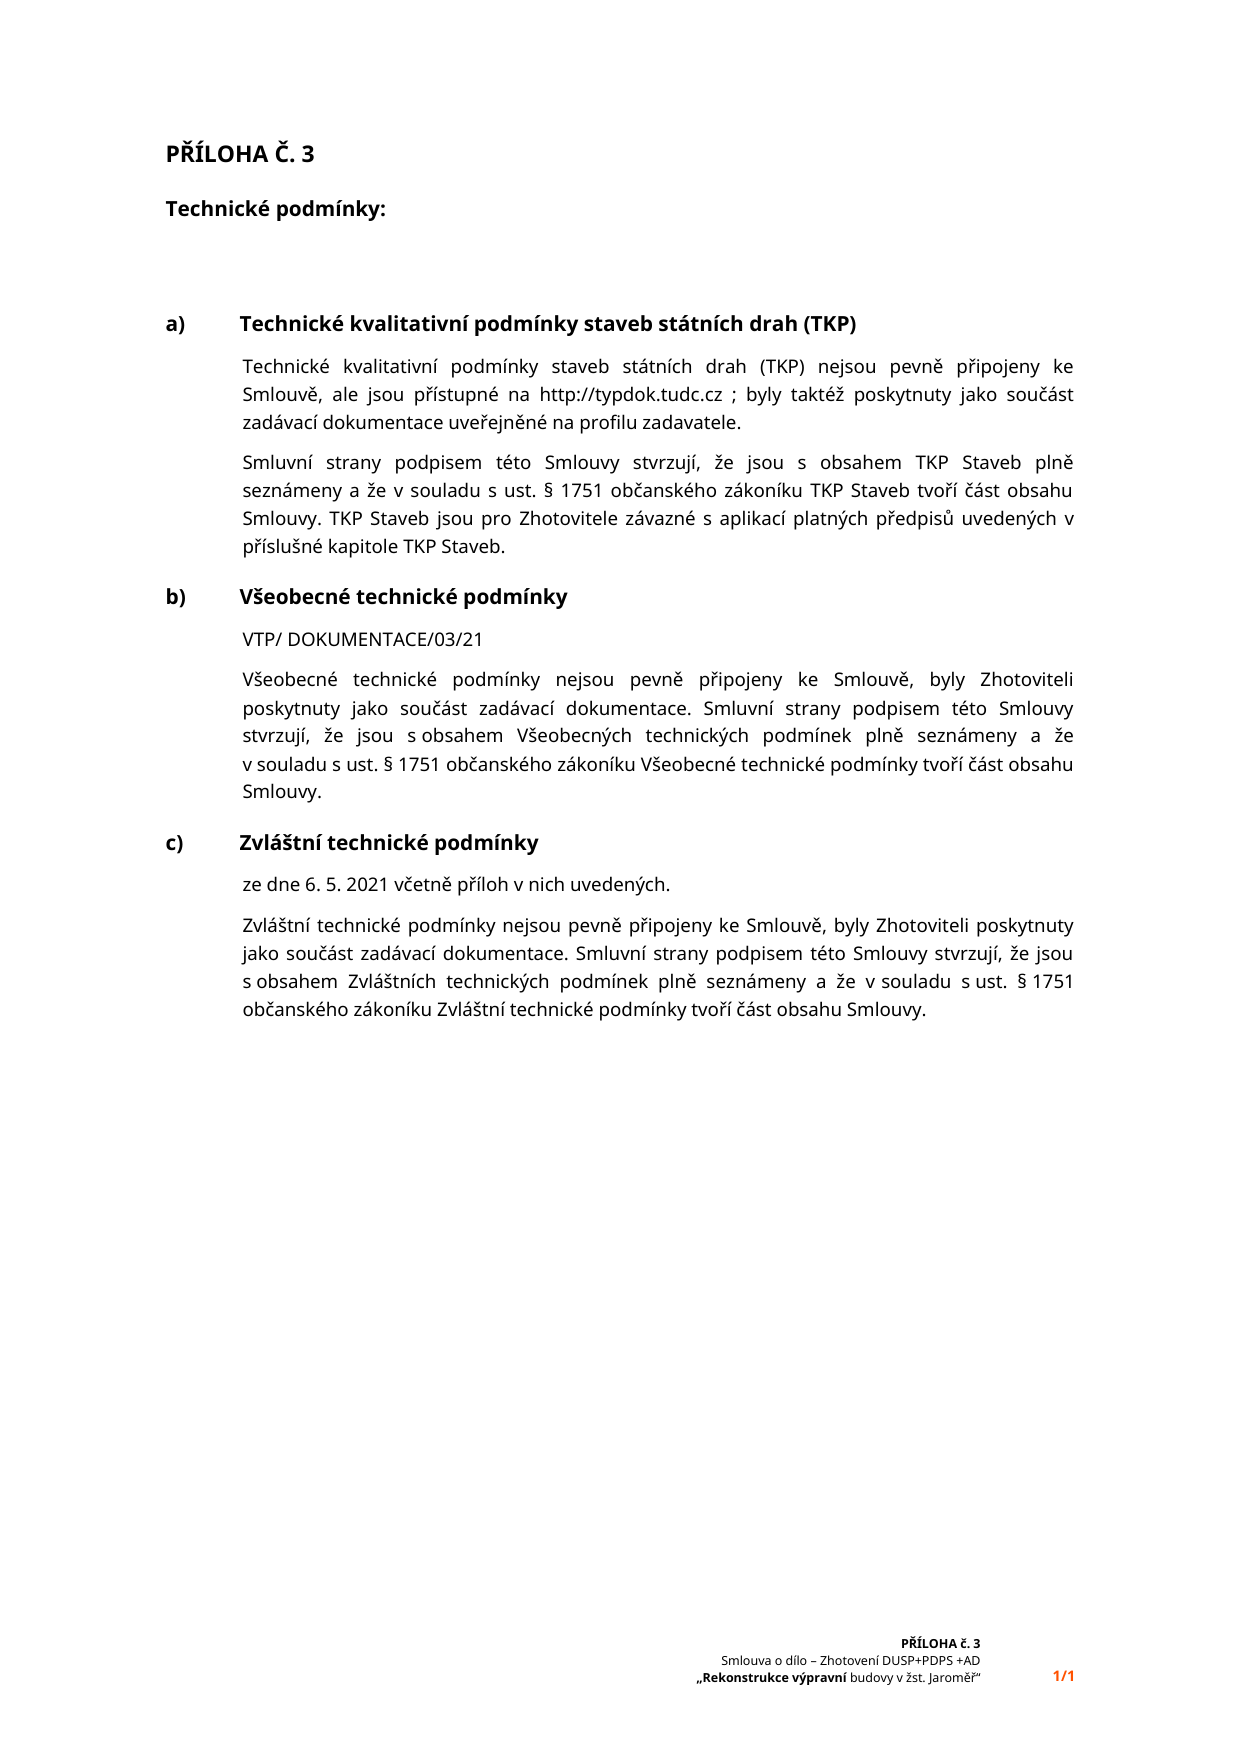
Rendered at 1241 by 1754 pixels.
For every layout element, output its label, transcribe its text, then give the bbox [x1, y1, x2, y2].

text Technické podmínky: [165, 194, 1075, 222]
text Smluvní strany podpisem této Smlouvy stvrzují, že jsou s obsahem TKP Staveb plně seznámeny a že v souladu s ust. § 1751 občanského zákoníku TKP Staveb tvoří část obsahu Smlouvy. TKP Staveb jsou pro Zhotovitele závazné s aplikací platných předpisů uvedených v příslušné kapitole TKP Staveb. [242, 449, 1075, 559]
text ze dne 6. 5. 2021 včetně příloh v nich uvedených. [242, 871, 1075, 897]
text VTP/ DOKUMENTACE/03/21 [242, 626, 1075, 652]
text Všeobecné technické podmínky nejsou pevně připojeny ke Smlouvě, byly Zhotoviteli poskytnuty jako součást zadávací dokumentace. Smluvní strany podpisem této Smlouvy stvrzují, že jsou s obsahem Všeobecných technických podmínek plně seznámeny a že v souladu s ust. § 1751 občanského zákoníku Všeobecné technické podmínky tvoří část obsahu Smlouvy. [242, 667, 1075, 804]
text Technické kvalitativní podmínky staveb státních drah (TKP) nejsou pevně připojeny ke Smlouvě, ale jsou přístupné na http://typdok.tudc.cz ; byly taktéž poskytnuty jako součást zadávací dokumentace uveřejněné na profilu zadavatele. [242, 353, 1075, 434]
text b) Všeobecné technické podmínky [165, 582, 1075, 611]
text Zvláštní technické podmínky nejsou pevně připojeny ke Smlouvě, byly Zhotoviteli poskytnuty jako součást zadávací dokumentace. Smluvní strany podpisem této Smlouvy stvrzují, že jsou s obsahem Zvláštních technických podmínek plně seznámeny a že v souladu s ust. § 1751 občanského zákoníku Zvláštní technické podmínky tvoří část obsahu Smlouvy. [242, 912, 1075, 1022]
text c) Zvláštní technické podmínky [165, 828, 1075, 856]
text Příloha č. 3 [165, 138, 1075, 170]
text a) Technické kvalitativní podmínky staveb státních drah (TKP) [165, 309, 1075, 338]
